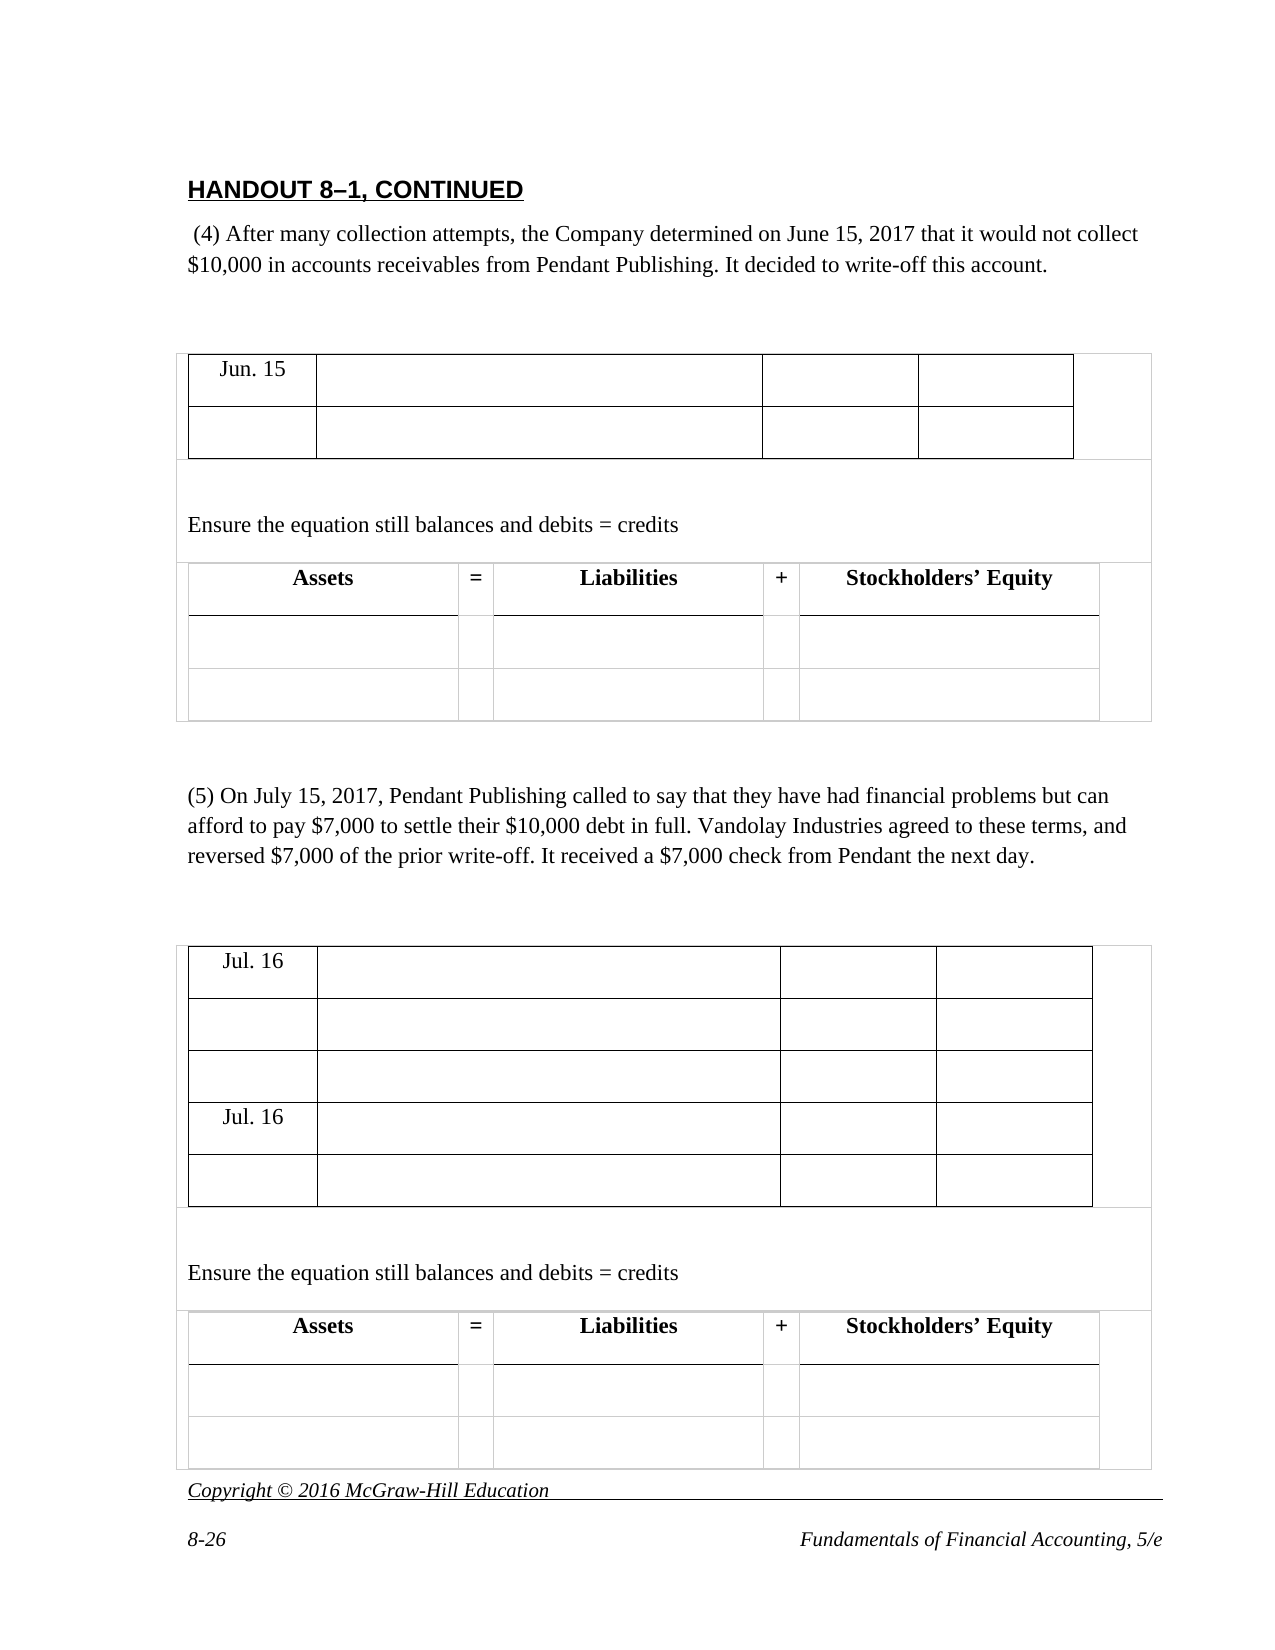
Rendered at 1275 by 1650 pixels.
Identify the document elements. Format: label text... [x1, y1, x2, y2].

table_cell [189, 1417, 458, 1468]
table_header [937, 1103, 1092, 1154]
table_cell [459, 669, 493, 720]
table_cell Ensure the equation still balances and debits = credits [177, 460, 1151, 562]
table_cell [177, 563, 188, 721]
table_cell [459, 616, 493, 668]
table_cell [459, 1365, 493, 1416]
table_cell [459, 1417, 493, 1468]
table_header [763, 407, 918, 458]
table_header [781, 999, 936, 1050]
table_header [189, 407, 316, 458]
table_cell [800, 1313, 1099, 1364]
table_cell [177, 1311, 188, 1469]
table_header [189, 1103, 317, 1154]
table_header [318, 947, 780, 998]
table_header [318, 1155, 780, 1206]
text (4) After many collection attempts, the Company determined on June 15, 2017 that it would not collect $10,000 in accounts receivables from Pendant Publishing. It decided to write-off this account. [187, 221, 1162, 277]
table_cell [800, 1365, 1099, 1416]
table_cell [494, 669, 763, 720]
table_header [318, 1051, 780, 1102]
table_header [189, 999, 317, 1050]
table_header [318, 999, 780, 1050]
table_header [189, 947, 317, 998]
table_header [317, 407, 762, 458]
table_cell [764, 564, 799, 615]
table_header [937, 1155, 1092, 1206]
table_header [1093, 946, 1151, 1207]
table_cell Ensure the equation still balances and debits = credits [177, 1208, 1151, 1310]
table_header [189, 1155, 317, 1206]
table_cell [800, 564, 1099, 615]
table_cell [459, 1313, 493, 1364]
table_header [763, 355, 918, 406]
table_cell [764, 616, 799, 668]
table_cell [800, 1417, 1099, 1468]
table_cell [189, 1365, 458, 1416]
table_cell [494, 564, 763, 615]
table_header [919, 407, 1073, 458]
table_header [937, 947, 1092, 998]
table_cell [189, 669, 458, 720]
table_header [1074, 354, 1151, 459]
table_cell [494, 1313, 763, 1364]
table_cell [764, 1365, 799, 1416]
table_header [919, 355, 1073, 406]
table_cell [459, 564, 493, 615]
table_header [781, 1051, 936, 1102]
table_header [189, 1051, 317, 1102]
table_header [937, 1051, 1092, 1102]
table_header [318, 1103, 780, 1154]
text (5) On July 15, 2017, Pendant Publishing called to say that they have had financial problems but can afford to pay $7,000 to settle their $10,000 debt in full. Vandolay Industries agreed to these terms, and reversed $7,000 of the prior write-off. It received a $7,000 check from Pendant the next day. [187, 782, 1162, 869]
table_cell [1100, 563, 1151, 721]
table_header [781, 1103, 936, 1154]
table_cell [189, 616, 458, 668]
table_cell [764, 1417, 799, 1468]
table_cell [189, 1313, 458, 1364]
table_cell [494, 1365, 763, 1416]
table_header [317, 355, 762, 406]
table_cell [494, 1417, 763, 1468]
table_cell [189, 564, 458, 615]
table_cell [764, 1313, 799, 1364]
table_header [937, 999, 1092, 1050]
table_cell [764, 669, 799, 720]
table_cell [800, 616, 1099, 668]
table_header [177, 946, 188, 1207]
table_header [189, 355, 316, 406]
subtitle HANDOUT 8–1, CONTINUED [187, 175, 1162, 204]
table_header [781, 1155, 936, 1206]
table_header [177, 354, 188, 459]
table_cell [1100, 1311, 1151, 1469]
table_header [781, 947, 936, 998]
table_cell [800, 669, 1099, 720]
table_cell [494, 616, 763, 668]
